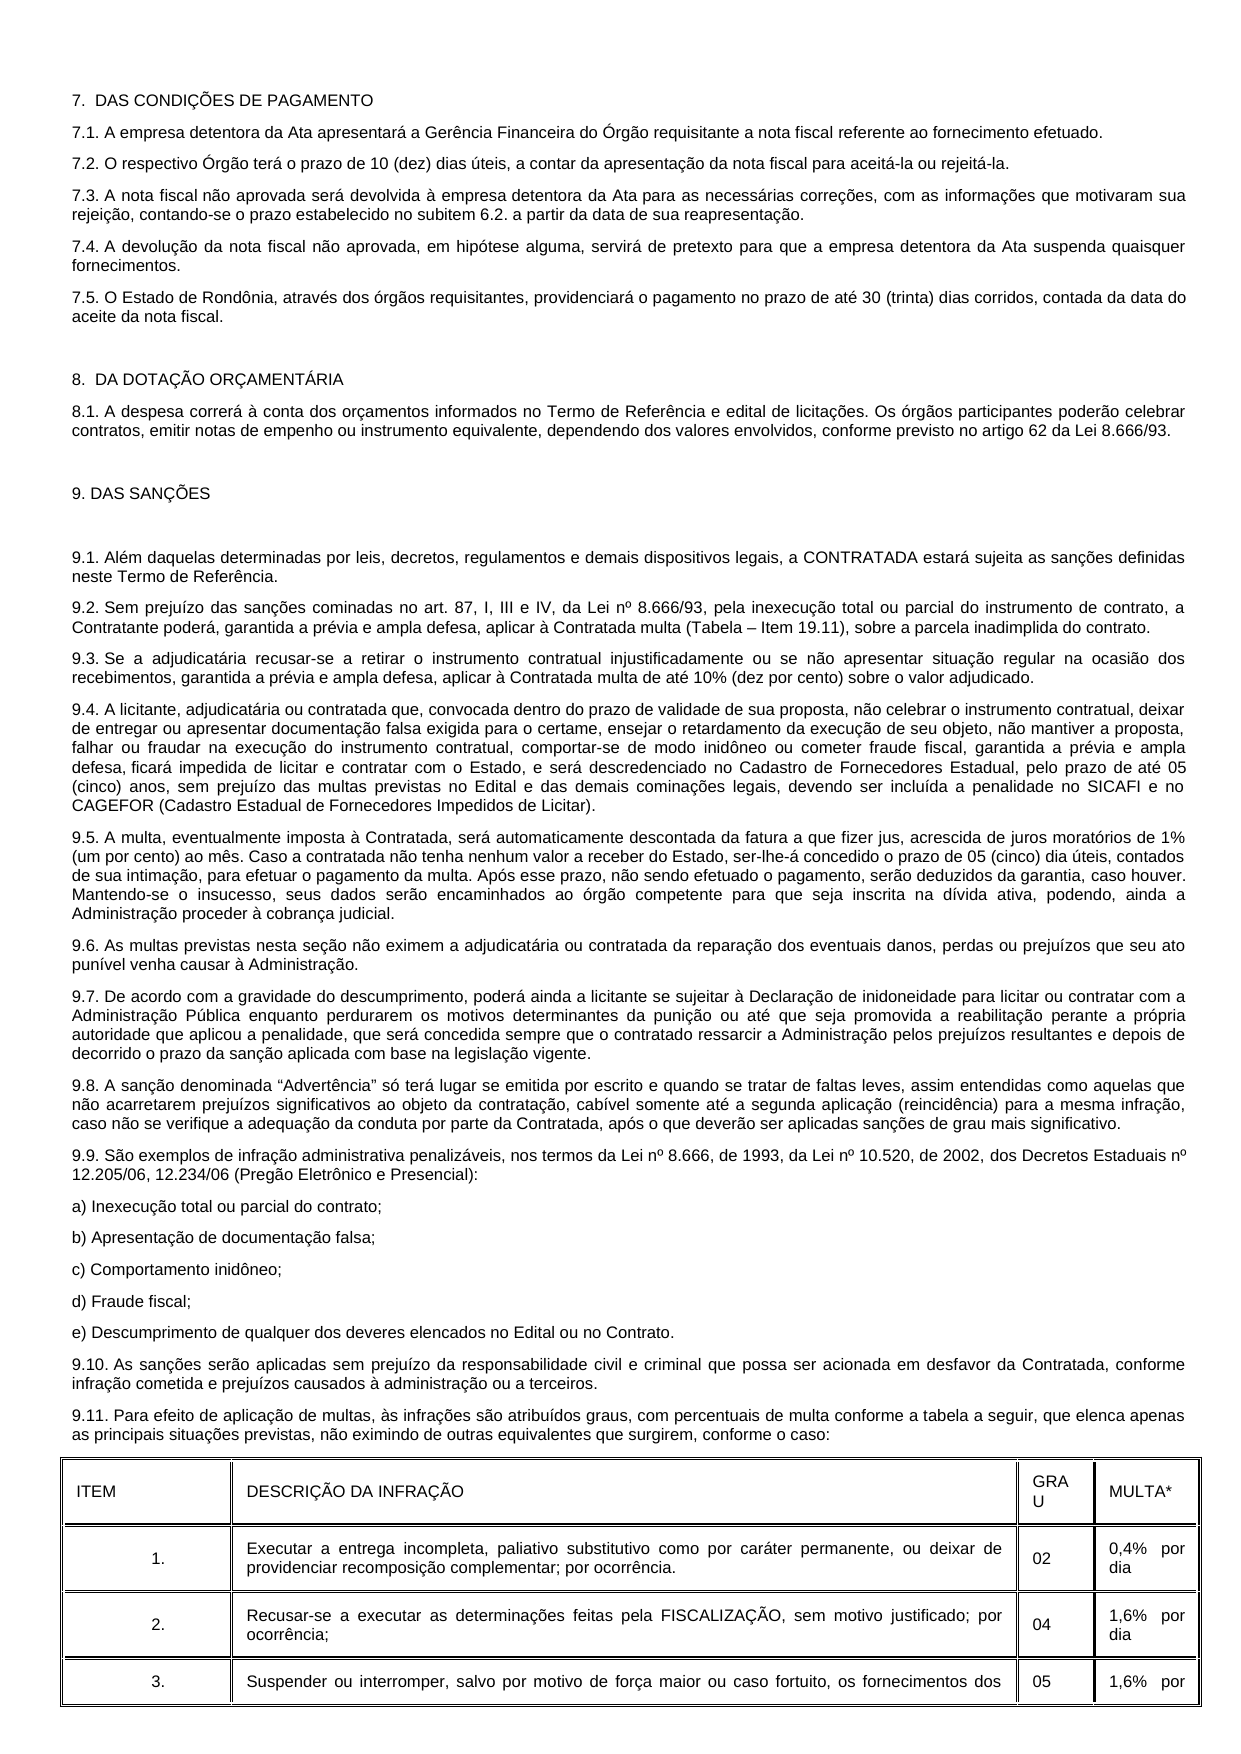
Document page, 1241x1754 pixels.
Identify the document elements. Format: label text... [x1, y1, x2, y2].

table_header GRAU [1018, 1458, 1094, 1523]
table_header ITEM [63, 1460, 232, 1523]
table_cell [63, 1523, 230, 1590]
text 9.1. Além daquelas determinadas por leis, decretos, regulamentos e demais dispositivos legais, a CONTRATADA estará sujeita as sanções definidas neste Termo de Referência. [72, 547, 1186, 586]
text 9.7. De acordo com a gravidade do descumprimento, poderá ainda a licitante se sujeitar à Declaração de inidoneidade para licitar ou contratar com a Administração Pública enquanto perdurarem os motivos determinantes da punição ou até que seja promovida a reabilitação perante a própria autoridade que aplicou a penalidade, que será concedida sempre que o contratado ressarcir a Administração pelos prejuízos resultantes e depois de decorrido o prazo da sanção aplicada com base na legislação vigente. [72, 987, 1186, 1063]
table_header MULTA* [1094, 1460, 1198, 1523]
text 7.2. O respectivo Órgão terá o prazo de 10 (dez) dias úteis, a contar da apresentação da nota fiscal para aceitá-la ou rejeitá-la. [72, 154, 1186, 173]
text 9.3. Se a adjudicatária recusar-se a retirar o instrumento contratual injustificadamente ou se não apresentar situação regular na ocasião dos recebimentos, garantida a prévia e ampla defesa, aplicar à Contratada multa de até 10% (dez por cento) sobre o valor adjudicado. [72, 649, 1186, 687]
table_cell 1,6% por dia [1094, 1656, 1199, 1704]
text 8.1. A despesa correrá à conta dos orçamentos informados no Termo de Referência e edital de licitações. Os órgãos participantes poderão celebrar contratos, emitir notas de empenho ou instrumento equivalente, dependendo dos valores envolvidos, conforme previsto no artigo 62 da Lei 8.666/93. [72, 402, 1186, 440]
text 9.2. Sem prejuízo das sanções cominadas no art. 87, I, III e IV, da Lei nº 8.666/93, pela inexecução total ou parcial do instrumento de contrato, a Contratante poderá, garantida a prévia e ampla defesa, aplicar à Contratada multa (Tabela – Item 19.11), sobre a parcela inadimplida do contrato. [72, 598, 1186, 637]
text 9.6. As multas previstas nesta seção não eximem a adjudicatária ou contratada da reparação dos eventuais danos, perdas ou prejuízos que seu ato punível venha causar à Administração. [72, 936, 1186, 974]
table_cell [63, 1656, 232, 1704]
table_cell 0,4% por dia [1096, 1523, 1199, 1590]
text d) Fraude fiscal; [72, 1292, 1186, 1311]
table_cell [232, 1660, 1018, 1704]
table_cell Recusar-se a executar as determinações feitas pela FISCALIZAÇÃO, sem motivo justificado; por ocorrência; [233, 1593, 1016, 1656]
text e) Descumprimento de qualquer dos deveres elencados no Edital ou no Contrato. [72, 1323, 1186, 1342]
text 9.10. As sanções serão aplicadas sem prejuízo da responsabilidade civil e criminal que possa ser acionada em desfavor da Contratada, conforme infração cometida e prejuízos causados à administração ou a terceiros. [72, 1355, 1186, 1393]
text 7.4. A devolução da nota fiscal não aprovada, em hipótese alguma, servirá de pretexto para que a empresa detentora da Ata suspenda quaisquer fornecimentos. [72, 237, 1186, 275]
table_cell Executar a entrega incompleta, paliativo substitutivo como por caráter permanente, ou deixar de providenciar recomposição complementar; por ocorrência. [233, 1527, 1016, 1590]
text 9.11. Para efeito de aplicação de multas, às infrações são atribuídos graus, com percentuais de multa conforme a tabela a seguir, que elenca apenas as principais situações previstas, não eximindo de outras equivalentes que surgirem, conforme o caso: [72, 1406, 1186, 1444]
table_cell 02 [1019, 1527, 1093, 1590]
text b) Apresentação de documentação falsa; [72, 1228, 1186, 1247]
text 8. DA DOTAÇÃO ORÇAMENTÁRIA [72, 370, 1186, 389]
text 7.5. O Estado de Rondônia, através dos órgãos requisitantes, providenciará o pagamento no prazo de até 30 (trinta) dias corridos, contada da data do aceite da nota fiscal. [72, 287, 1186, 326]
table_cell 1,6% por dia [1094, 1590, 1200, 1656]
table_cell 05 [1018, 1660, 1094, 1704]
text 7. DAS CONDIÇÕES DE PAGAMENTO [72, 91, 1186, 110]
table_cell [61, 1590, 232, 1656]
text 9.4. A licitante, adjudicatária ou contratada que, convocada dentro do prazo de validade de sua proposta, não celebrar o instrumento contratual, deixar de entregar ou apresentar documentação falsa exigida para o certame, ensejar o retardamento da execução de seu objeto, não mantiver a proposta, falhar ou fraudar na execução do instrumento contratual, comportar-se de modo inidôneo ou cometer fraude fiscal, garantida a prévia e ampla defesa, ficará impedida de licitar e contratar com o Estado, e será descredenciado no Cadastro de Fornecedores Estadual, pelo prazo de até 05 (cinco) anos, sem prejuízo das multas previstas no Edital e das demais cominações legais, devendo ser incluída a penalidade no SICAFI e no CAGEFOR (Cadastro Estadual de Fornecedores Impedidos de Licitar). [72, 700, 1186, 815]
table_cell 04 [1019, 1593, 1093, 1656]
text 9.9. São exemplos de infração administrativa penalizáveis, nos termos da Lei nº 8.666, de 1993, da Lei nº 10.520, de 2002, dos Decretos Estaduais nº 12.205/06, 12.234/06 (Pregão Eletrônico e Presencial): [72, 1146, 1186, 1184]
text 7.1. A empresa detentora da Ata apresentará a Gerência Financeira do Órgão requisitante a nota fiscal referente ao fornecimento efetuado. [72, 122, 1186, 142]
text 7.3. A nota fiscal não aprovada será devolvida à empresa detentora da Ata para as necessárias correções, com as informações que motivaram sua rejeição, contando-se o prazo estabelecido no subitem 6.2. a partir da data de sua reapresentação. [72, 186, 1186, 224]
table_header DESCRIÇÃO DA INFRAÇÃO [232, 1460, 1018, 1523]
text a) Inexecução total ou parcial do contrato; [72, 1197, 1186, 1216]
text 9.8. A sanção denominada “Advertência” só terá lugar se emitida por escrito e quando se tratar de faltas leves, assim entendidas como aquelas que não acarretarem prejuízos significativos ao objeto da contratação, cabível somente até a segunda aplicação (reincidência) para a mesma infração, caso não se verifique a adequação da conduta por parte da Contratada, após o que deverão ser aplicadas sanções de grau mais significativo. [72, 1076, 1186, 1133]
text c) Comportamento inidôneo; [72, 1260, 1186, 1279]
text 9. DAS SANÇÕES [72, 484, 1186, 503]
text 9.5. A multa, eventualmente imposta à Contratada, será automaticamente descontada da fatura a que fizer jus, acrescida de juros moratórios de 1% (um por cento) ao mês. Caso a contratada não tenha nenhum valor a receber do Estado, ser-lhe-á concedido o prazo de 05 (cinco) dia úteis, contados de sua intimação, para efetuar o pagamento da multa. Após esse prazo, não sendo efetuado o pagamento, serão deduzidos da garantia, caso houver. Mantendo-se o insucesso, seus dados serão encaminhados ao órgão competente para que seja inscrita na dívida ativa, podendo, ainda a Administração proceder à cobrança judicial. [72, 827, 1186, 923]
